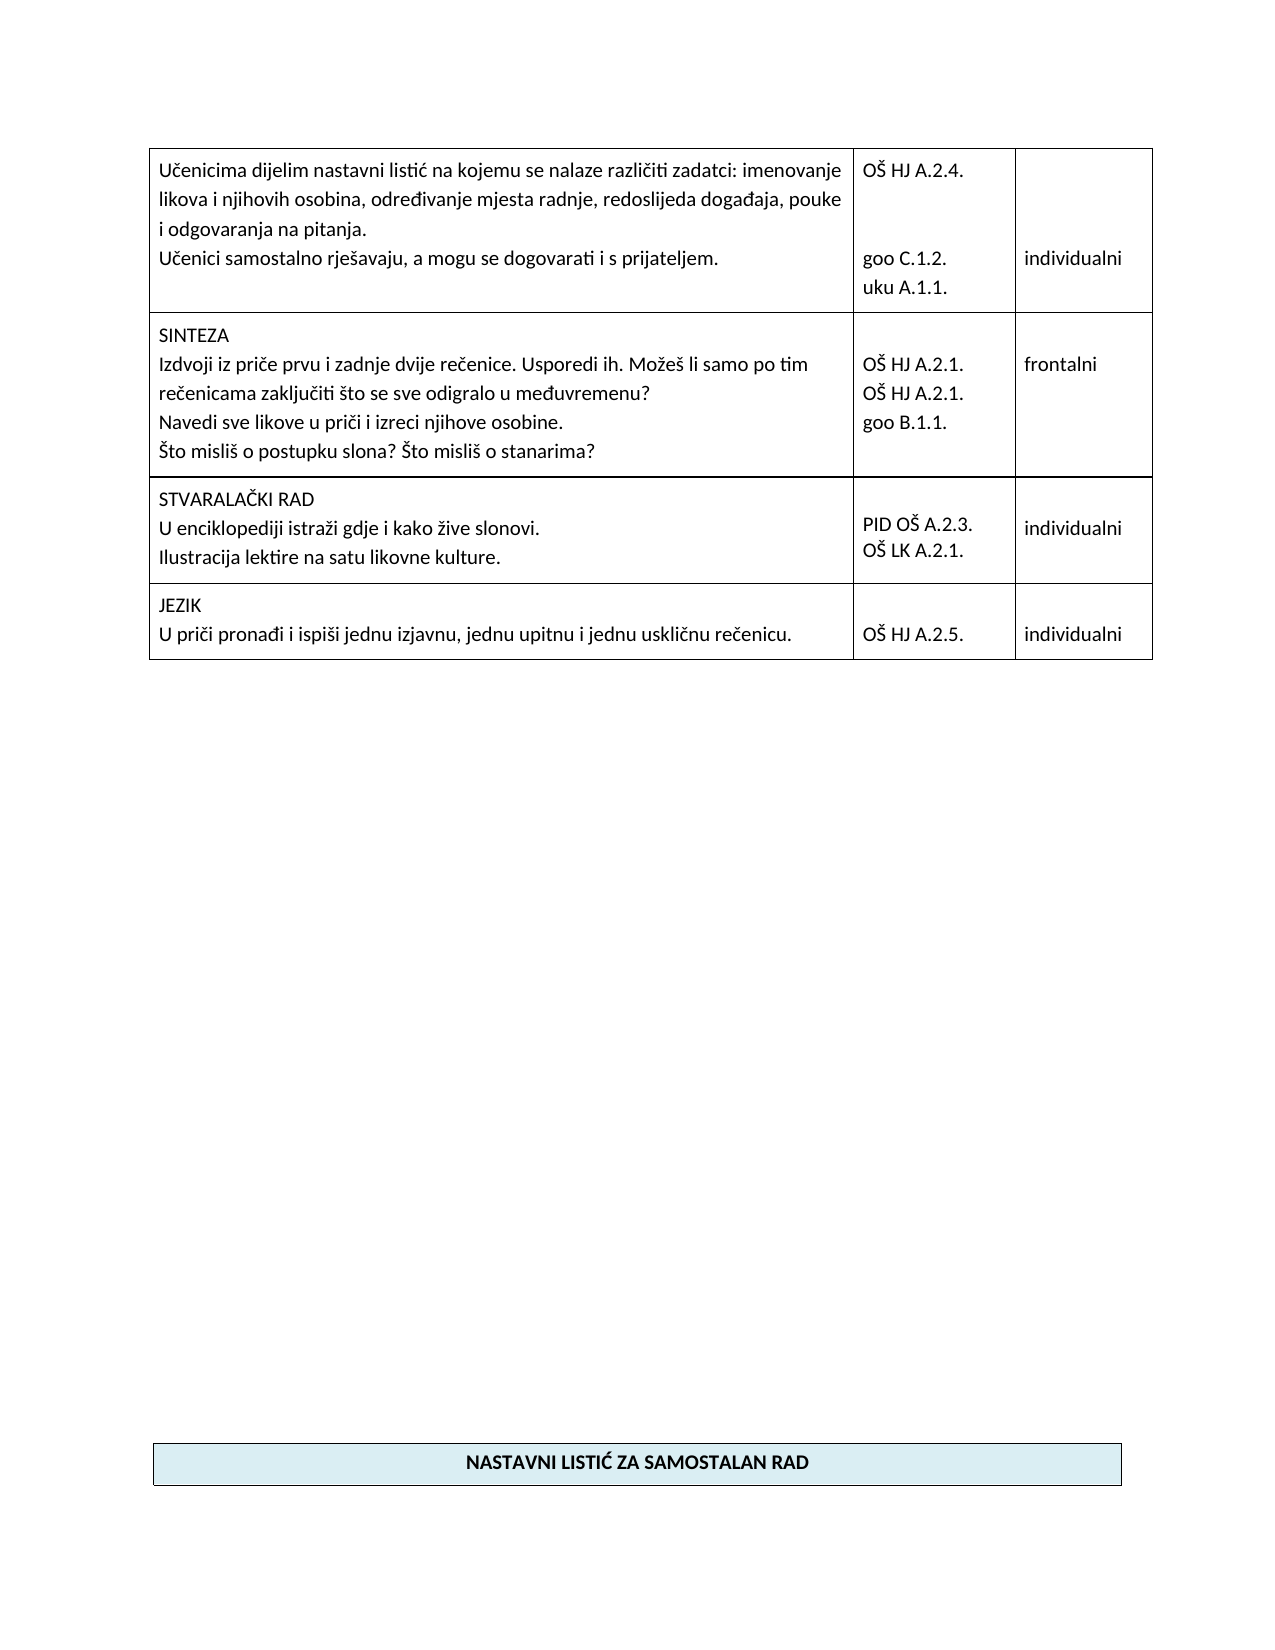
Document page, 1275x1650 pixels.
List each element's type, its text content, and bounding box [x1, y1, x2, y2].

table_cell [150, 149, 853, 312]
table_cell OŠ HJ A.2.1. OŠ HJ A.2.1. goo B.1.1. [854, 313, 1015, 476]
table_cell individualni [1016, 584, 1152, 659]
table_header NASTAVNI LISTIĆ ZA SAMOSTALAN RAD [154, 1444, 1121, 1484]
table_cell individualni [1016, 478, 1152, 582]
table_cell OŠ HJ A.2.5. [854, 584, 1015, 659]
table_cell STVARALAČKI RAD U enciklopediji istraži gdje i kako žive slonovi. Ilustracija lektire na satu likovne kulture. [150, 478, 853, 582]
table_cell SINTEZA Izdvoji iz priče prvu i zadnje dvije rečenice. Usporedi ih. Možeš li samo po tim rečenicama zaključiti što se sve odigralo u međuvremenu? Navedi sve likove u priči i izreci njihove osobine. Što misliš o postupku slona? Što misliš o stanarima? [150, 313, 853, 476]
table_cell PID OŠ A.2.3. OŠ LK A.2.1. [854, 478, 1015, 582]
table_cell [854, 149, 1015, 312]
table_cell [1016, 149, 1152, 312]
table_cell JEZIK U priči pronađi i ispiši jednu izjavnu, jednu upitnu i jednu uskličnu rečenicu. [150, 584, 853, 659]
table_cell frontalni [1016, 313, 1152, 476]
